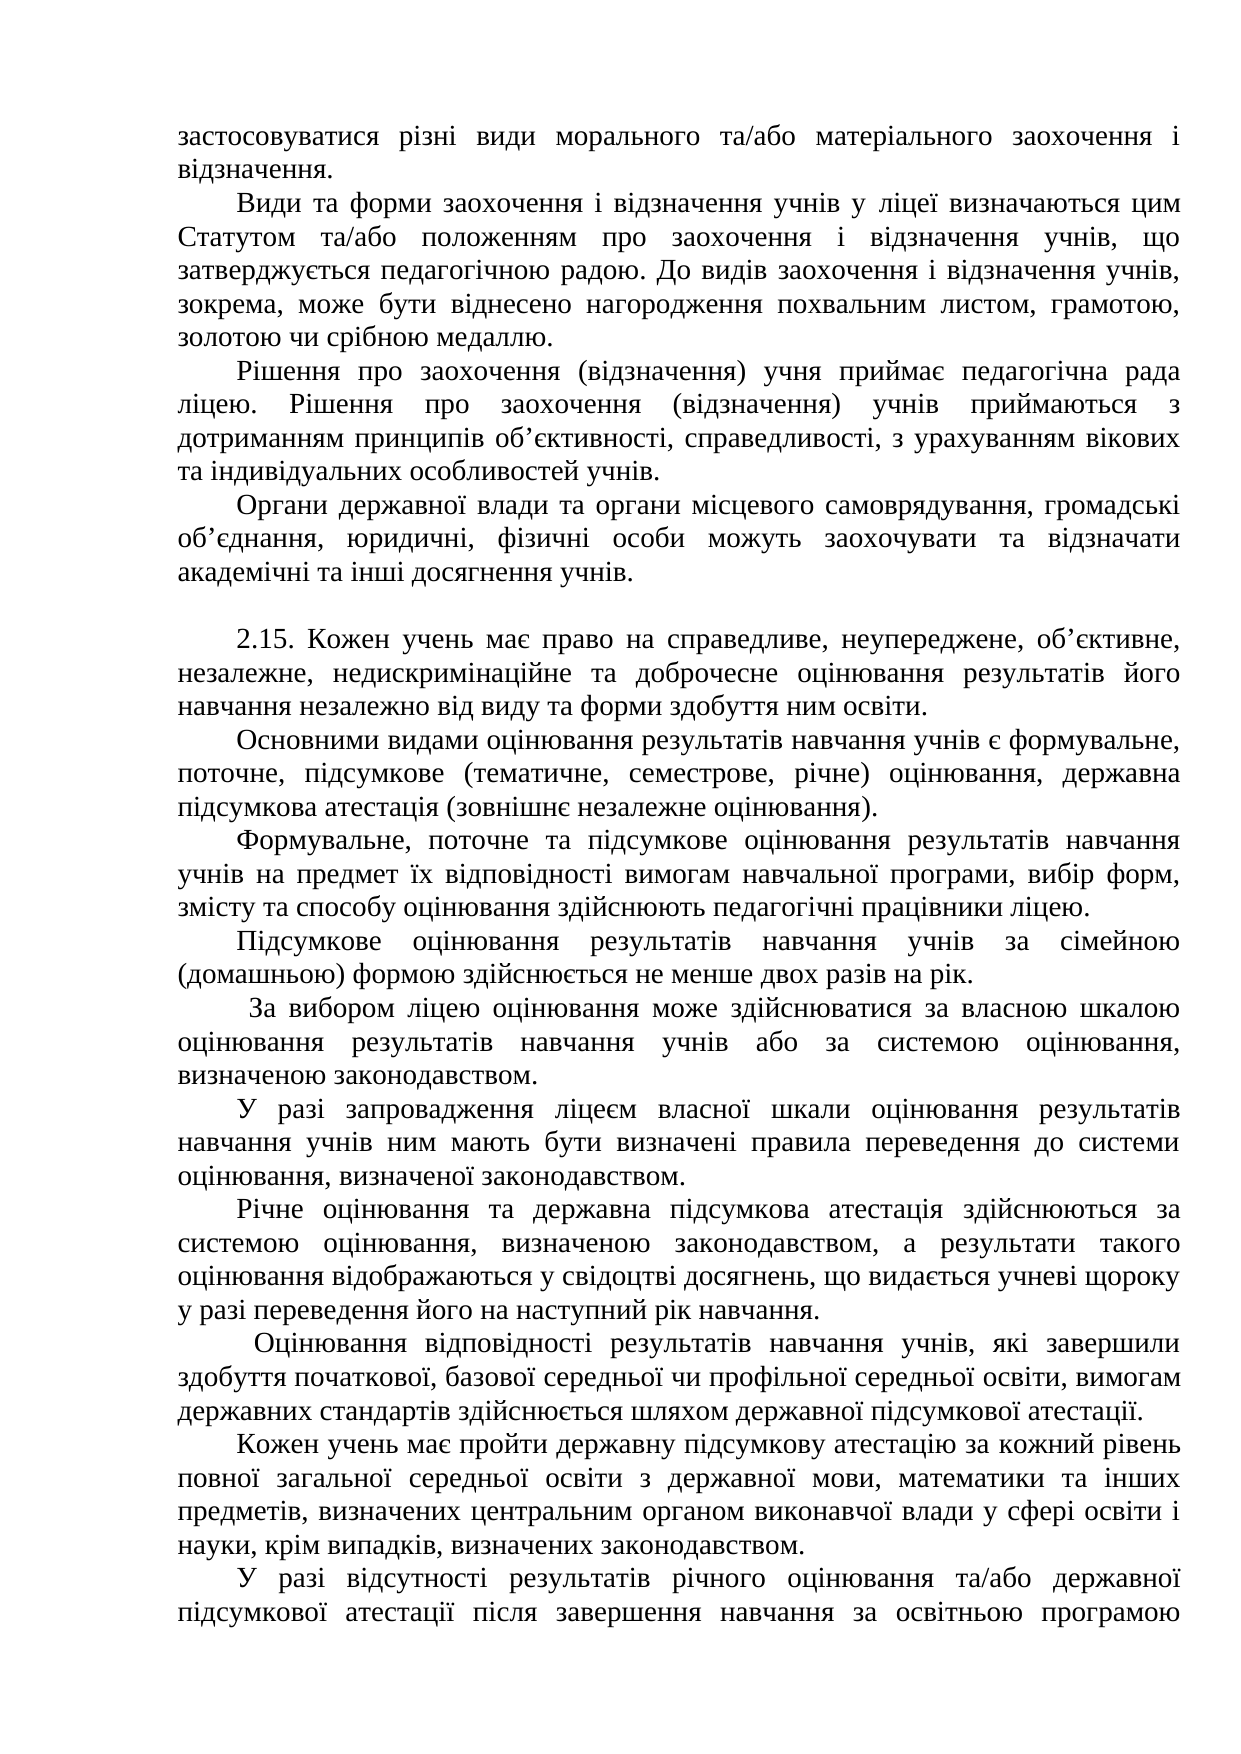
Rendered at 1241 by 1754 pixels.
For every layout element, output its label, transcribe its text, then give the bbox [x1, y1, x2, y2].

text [177, 118, 1181, 185]
text Кожен учень має пройти державну підсумкову атестацію за кожний рівень повної загальної середньої освіти з державної мови, математики та інших предметів, визначених центральним органом виконавчої влади у сфері освіти і науки, крім випадків, визначених законодавством. [177, 1426, 1181, 1560]
text Рішення про заохочення (відзначення) учня приймає педагогічна рада ліцею. Рішення про заохочення (відзначення) учнів приймаються з дотриманням принципів об’єктивності, справедливості, з урахуванням вікових та індивідуальних особливостей учнів. [177, 353, 1181, 487]
text Види та форми заохочення і відзначення учнів у ліцеї визначаються цим Статутом та/або положенням про заохочення і відзначення учнів, що затверджується педагогічною радою. До видів заохочення і відзначення учнів, зокрема, може бути віднесено нагородження похвальним листом, грамотою, золотою чи срібною медаллю. [177, 185, 1181, 353]
text Органи державної влади та органи місцевого самоврядування, громадські об’єднання, юридичні, фізичні особи можуть заохочувати та відзначати академічні та інші досягнення учнів. [177, 487, 1181, 588]
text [177, 1560, 1181, 1627]
text У разі запровадження ліцеєм власної шкали оцінювання результатів навчання учнів ним мають бути визначені правила переведення до системи оцінювання, визначеної законодавством. [177, 1091, 1181, 1191]
text За вибором ліцею оцінювання може здійснюватися за власною шкалою оцінювання результатів навчання учнів або за системою оцінювання, визначеною законодавством. [177, 990, 1181, 1091]
text Основними видами оцінювання результатів навчання учнів є формувальне, поточне, підсумкове (тематичне, семестрове, річне) оцінювання, державна підсумкова атестація (зовнішнє незалежне оцінювання). [177, 722, 1181, 822]
text Підсумкове оцінювання результатів навчання учнів за сімейною (домашньою) формою здійснюється не менше двох разів на рік. [177, 923, 1181, 990]
text 2.15. Кожен учень має право на справедливе, неупереджене, об’єктивне, незалежне, недискримінаційне та доброчесне оцінювання результатів його навчання незалежно від виду та форми здобуття ним освіти. [177, 621, 1181, 722]
text Річне оцінювання та державна підсумкова атестація здійснюються за системою оцінювання, визначеною законодавством, а результати такого оцінювання відображаються у свідоцтві досягнень, що видається учневі щороку у разі переведення його на наступний рік навчання. [177, 1191, 1181, 1326]
text Оцінювання відповідності результатів навчання учнів, які завершили здобуття початкової, базової середньої чи профільної середньої освіти, вимогам державних стандартів здійснюється шляхом державної підсумкової атестації. [177, 1326, 1181, 1426]
text Формувальне, поточне та підсумкове оцінювання результатів навчання учнів на предмет їх відповідності вимогам навчальної програми, вибір форм, змісту та способу оцінювання здійснюють педагогічні працівники ліцею. [177, 822, 1181, 923]
